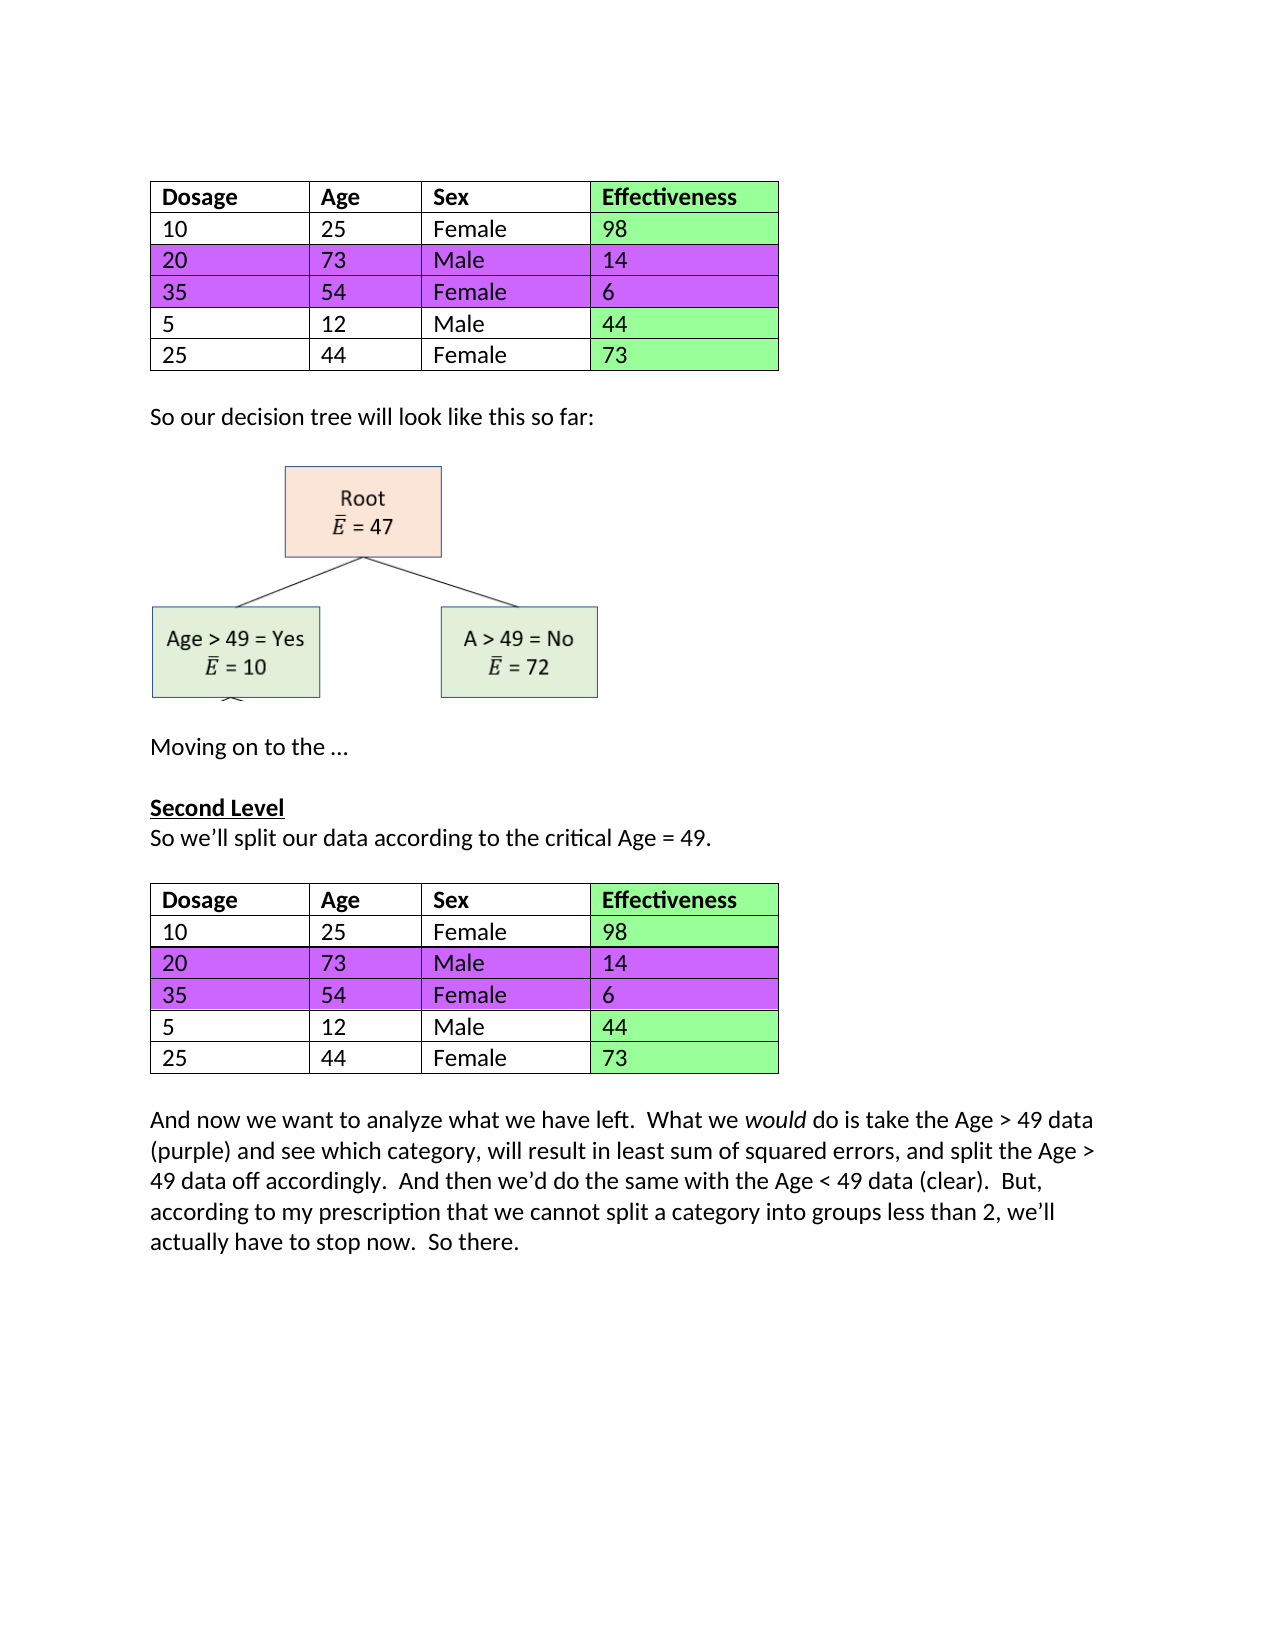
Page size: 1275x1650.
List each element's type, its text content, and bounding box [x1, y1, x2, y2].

table_cell 54 [310, 276, 421, 307]
table_cell 25 [310, 916, 421, 946]
table_header Dosage [151, 884, 309, 915]
table_cell 44 [591, 308, 778, 338]
table_cell 14 [591, 245, 778, 275]
table_cell 25 [151, 339, 309, 370]
table_cell 73 [310, 245, 421, 275]
table_cell Male [422, 1011, 590, 1041]
text Moving on to the … [150, 731, 1125, 761]
table_cell 44 [310, 1042, 421, 1073]
text Second Level [150, 792, 1125, 822]
table_header Effectiveness [591, 884, 778, 915]
table_cell Male [422, 308, 590, 338]
table_cell 5 [151, 1011, 309, 1041]
table_cell Female [422, 276, 590, 307]
table_cell Male [422, 245, 590, 275]
table_cell 35 [151, 276, 309, 307]
table_cell Female [422, 979, 590, 1009]
table_header Sex [422, 182, 590, 212]
table_header Dosage [151, 182, 309, 212]
table_cell 20 [151, 245, 309, 275]
table_cell 44 [310, 339, 421, 370]
text And now we want to analyze what we have left. What we would do is take the Age > 49 data (purple) and see which category, will result in least sum of squared errors, and split the Age > 49 data off accordingly. And then we’d do the same with the Age < 49 data (clear). But, according to my prescription that we cannot split a category into groups less than 2, we’ll actually have to stop now. So there. [150, 1104, 1125, 1257]
table_cell Female [422, 339, 590, 370]
table_header Age [310, 182, 421, 212]
table_header Age [310, 884, 421, 915]
text So our decision tree will look like this so far: [150, 401, 1125, 432]
table_cell 54 [310, 979, 421, 1009]
table_cell Female [422, 213, 590, 244]
table_cell Male [422, 948, 590, 978]
table_header Effectiveness [591, 182, 778, 212]
table_cell 10 [151, 916, 309, 946]
table_cell 6 [591, 276, 778, 307]
table_cell 98 [591, 213, 778, 244]
table_cell 73 [310, 948, 421, 978]
table_cell 73 [591, 1042, 778, 1073]
table_cell Female [422, 1042, 590, 1073]
table_cell 6 [591, 979, 778, 1009]
table_cell 25 [151, 1042, 309, 1073]
table_cell 35 [151, 979, 309, 1009]
table_cell 73 [591, 339, 778, 370]
table_cell 14 [591, 948, 778, 978]
picture [150, 462, 603, 701]
table_cell 25 [310, 213, 421, 244]
table_header Sex [422, 884, 590, 915]
table_cell 12 [310, 1011, 421, 1041]
table_cell Female [422, 916, 590, 946]
table_cell 98 [591, 916, 778, 946]
table_cell 44 [591, 1011, 778, 1041]
table_cell 10 [151, 213, 309, 244]
text So we’ll split our data according to the critical Age = 49. [150, 822, 1125, 853]
table_cell 5 [151, 308, 309, 338]
table_cell 12 [310, 308, 421, 338]
table_cell 20 [151, 948, 309, 978]
